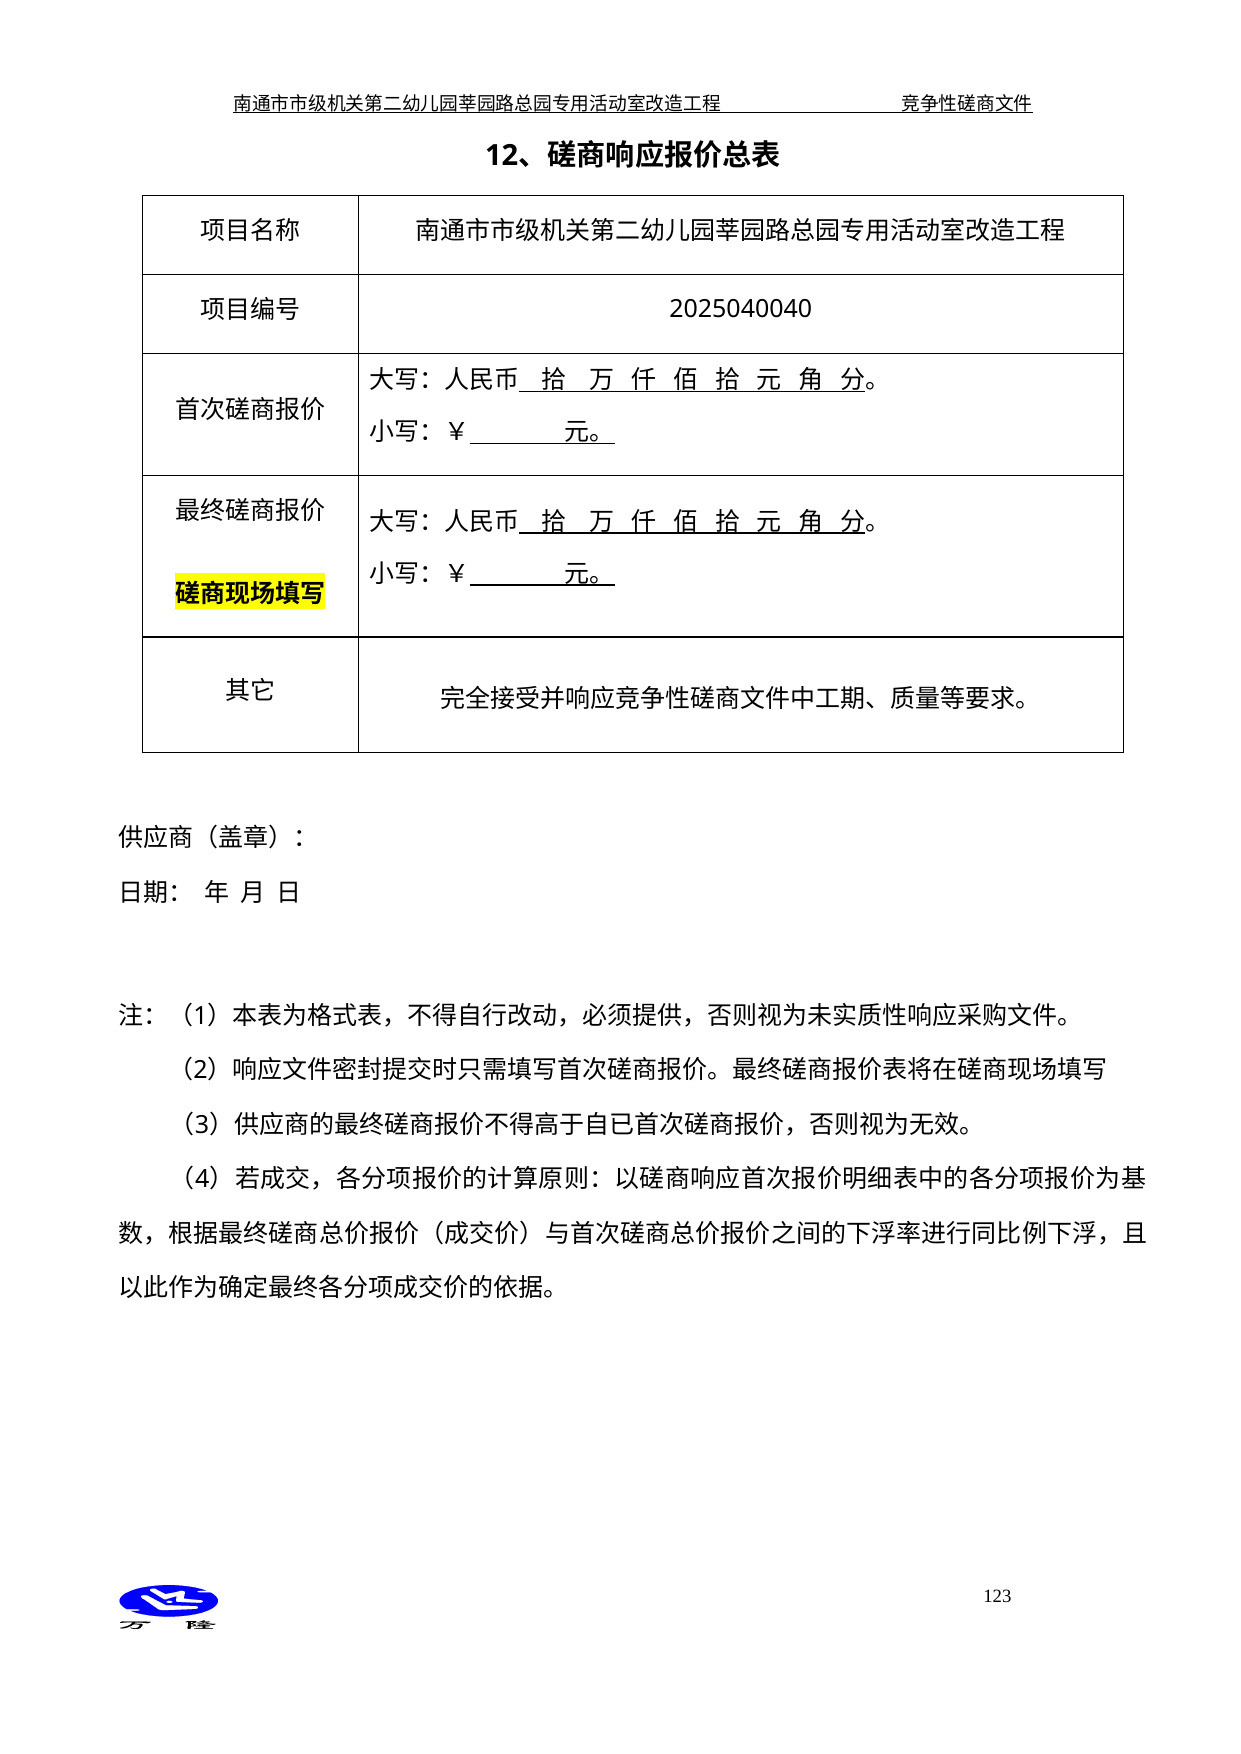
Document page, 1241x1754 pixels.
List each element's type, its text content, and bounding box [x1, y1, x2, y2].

picture [118, 1585, 220, 1629]
text 注：（1）本表为格式表，不得自行改动，必须提供，否则视为未实质性响应采购文件。 [118, 996, 1147, 1032]
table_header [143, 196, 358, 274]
text （4）若成交，各分项报价的计算原则：以磋商响应首次报价明细表中的各分项报价为基数，根据最终磋商总价报价（成交价）与首次磋商总价报价之间的下浮率进行同比例下浮，且以此作为确定最终各分项成交价的依据。 [118, 1159, 1147, 1304]
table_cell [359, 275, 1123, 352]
text 12、磋商响应报价总表 [118, 132, 1147, 174]
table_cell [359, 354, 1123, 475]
text 供应商（盖章）： [118, 818, 1147, 854]
text （3）供应商的最终磋商报价不得高于自已首次磋商报价，否则视为无效。 [118, 1104, 1147, 1141]
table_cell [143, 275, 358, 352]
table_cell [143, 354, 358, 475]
text 日期： 年 月 日 [118, 872, 1147, 908]
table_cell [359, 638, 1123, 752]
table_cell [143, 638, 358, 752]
text （2）响应文件密封提交时只需填写首次磋商报价。最终磋商报价表将在磋商现场填写 [118, 1050, 1147, 1086]
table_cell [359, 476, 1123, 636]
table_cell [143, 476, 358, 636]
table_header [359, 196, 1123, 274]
